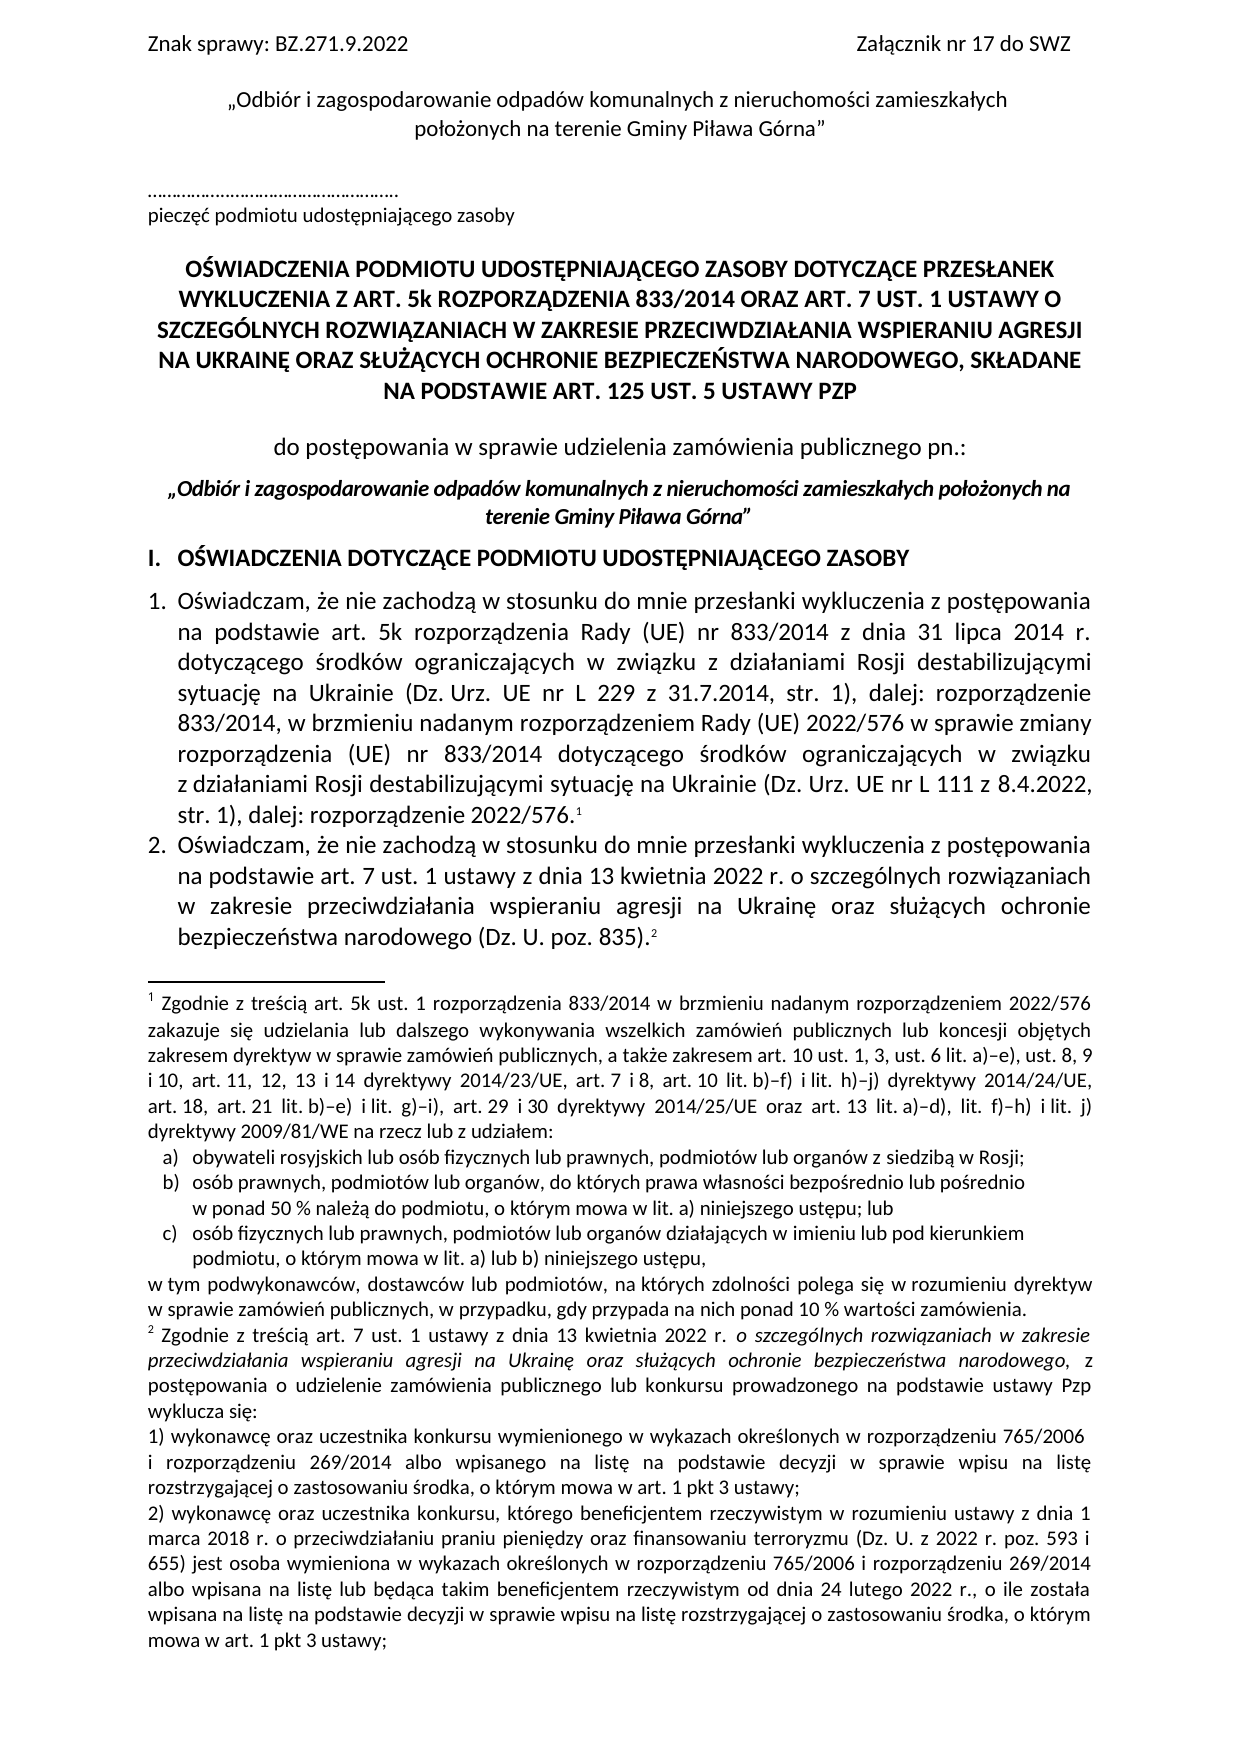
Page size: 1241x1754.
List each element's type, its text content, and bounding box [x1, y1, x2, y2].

text ……………..…………………………….. [148, 177, 1093, 203]
list Oświadczam, że nie zachodzą w stosunku do mnie przesłanki wykluczenia z postępowania na podstawie art. 7 ust. 1 ustawy z dnia 13 kwietnia 2022 r. o szczególnych rozwiązaniach w zakresie przeciwdziałania wspieraniu agresji na Ukrainę oraz służących ochronie bezpieczeństwa narodowego (Dz. U. poz. 835). [148, 829, 1093, 952]
text OŚWIADCZENIA PODMIOTU UDOSTĘPNIAJĄCEGO ZASOBY DOTYCZĄCE PRZESŁANEK WYKLUCZENIA Z ART. 5k ROZPORZĄDZENIA 833/2014 ORAZ ART. 7 UST. 1 USTAWY O SZCZEGÓLNYCH ROZWIĄZANIACH W ZAKRESIE PRZECIWDZIAŁANIA WSPIERANIU AGRESJI NA UKRAINĘ ORAZ SŁUŻĄCYCH OCHRONIE BEZPIECZEŃSTWA NARODOWEGO, SKŁADANE NA PODSTAWIE ART. 125 UST. 5 USTAWY PZP [148, 253, 1093, 406]
list Oświadczam, że nie zachodzą w stosunku do mnie przesłanki wykluczenia z postępowania na podstawie art. 5k rozporządzenia Rady (UE) nr 833/2014 z dnia 31 lipca 2014 r. dotyczącego środków ograniczających w związku z działaniami Rosji destabilizującymi sytuację na Ukrainie (Dz. Urz. UE nr L 229 z 31.7.2014, str. 1), dalej: rozporządzenie 833/2014, w brzmieniu nadanym rozporządzeniem Rady (UE) 2022/576 w sprawie zmiany rozporządzenia (UE) nr 833/2014 dotyczącego środków ograniczających w związku z działaniami Rosji destabilizującymi sytuację na Ukrainie (Dz. Urz. UE nr L 111 z 8.4.2022, str. 1), dalej: rozporządzenie 2022/576. [148, 585, 1093, 829]
list OŚWIADCZENIA DOTYCZĄCE PODMIOTU UDOSTĘPNIAJĄCEGO ZASOBY [148, 542, 1093, 573]
text „Odbiór i zagospodarowanie odpadów komunalnych z nieruchomości zamieszkałych położonych na terenie Gminy Piława Górna” [148, 474, 1093, 530]
text pieczęć podmiotu udostępniającego zasoby [148, 203, 1093, 228]
text do postępowania w sprawie udzielenia zamówienia publicznego pn.: [148, 431, 1093, 461]
